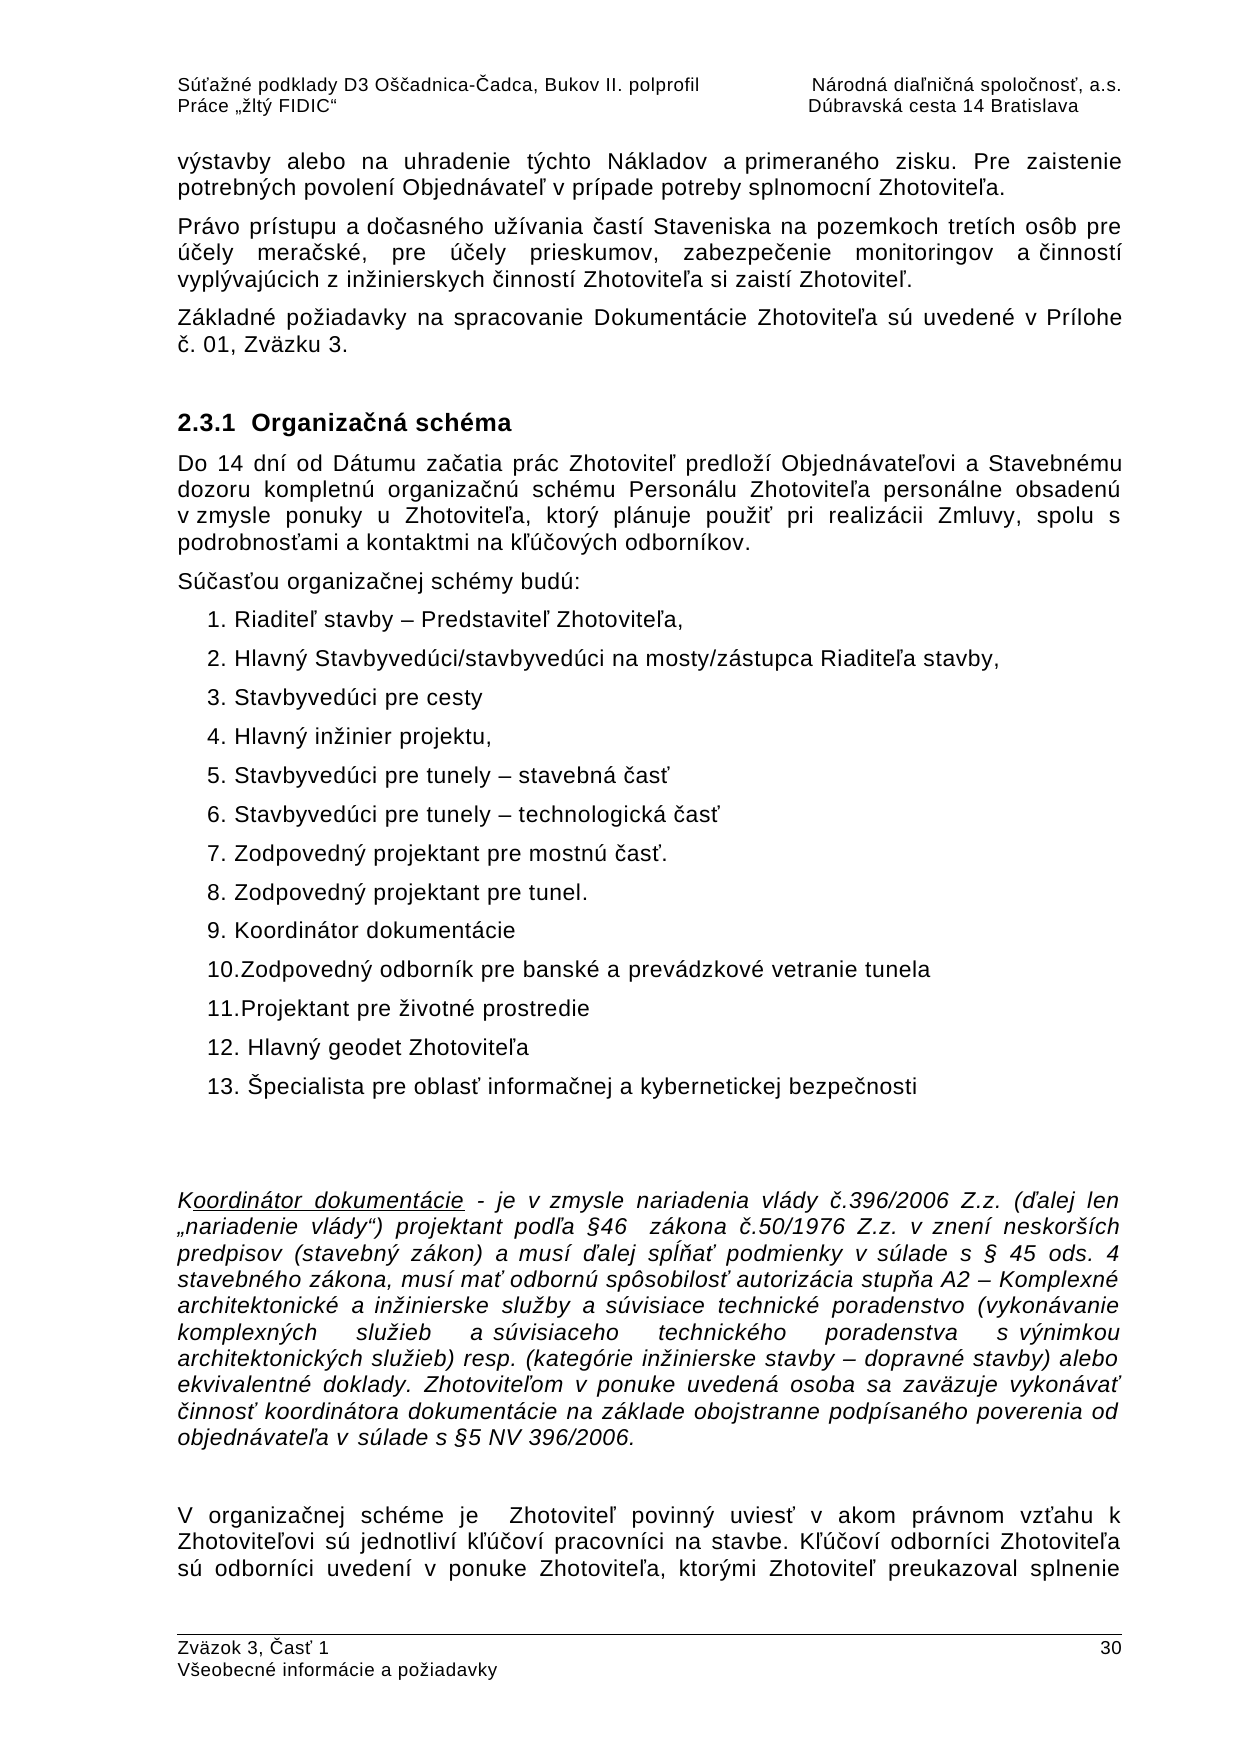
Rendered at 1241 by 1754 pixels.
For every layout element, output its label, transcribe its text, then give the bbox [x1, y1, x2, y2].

text Koordinátor dokumentácie - je v zmysle nariadenia vlády č.396/2006 Z.z. (ďalej len „nariadenie vlády“) projektant podľa §46 zákona č.50/1976 Z.z. v znení neskorších predpisov (stavebný zákon) a musí ďalej spĺňať podmienky v súlade s § 45 ods. 4 stavebného zákona, musí mať odbornú spôsobilosť autorizácia stupňa A2 – Komplexné architektonické a inžinierske služby a súvisiace technické poradenstvo (vykonávanie komplexných služieb a súvisiaceho technického poradenstva s výnimkou architektonických služieb) resp. (kategórie inžinierske stavby – dopravné stavby) alebo ekvivalentné doklady. Zhotoviteľom v ponuke uvedená osoba sa zaväzuje vykonávať činnosť koordinátora dokumentácie na základe obojstranne podpísaného poverenia od objednávateľa v súlade s §5 NV 396/2006. [177, 1187, 1122, 1450]
text 5. Stavbyvedúci pre tunely – stavebná časť [207, 762, 1122, 788]
text 2. Hlavný Stavbyvedúci/stavbyvedúci na mosty/zástupca Riaditeľa stavby, [207, 645, 1122, 672]
text Základné požiadavky na spracovanie Dokumentácie Zhotoviteľa sú uvedené v Prílohe č. 01, Zväzku 3. [177, 304, 1122, 357]
text 7. Zodpovedný projektant pre mostnú časť. [207, 839, 1122, 866]
text Do 14 dní od Dátumu začatia prác Zhotoviteľ predloží Objednávateľovi a Stavebnému dozoru kompletnú organizačnú schému Personálu Zhotoviteľa personálne obsadenú v zmysle ponuky u Zhotoviteľa, ktorý plánuje použiť pri realizácii Zmluvy, spolu s podrobnosťami a kontaktmi na kľúčových odborníkov. [177, 450, 1122, 555]
text 11.Projektant pre životné prostredie [207, 995, 1122, 1021]
text 8. Zodpovedný projektant pre tunel. [207, 878, 1122, 905]
text 1. Riaditeľ stavby – Predstaviteľ Zhotoviteľa, [207, 606, 1122, 633]
text 10.Zodpovedný odborník pre banské a prevádzkové vetranie tunela [207, 956, 1122, 982]
text 6. Stavbyvedúci pre tunely – technologická časť [207, 801, 1122, 827]
subtitle 2.3.1 Organizačná schéma [177, 408, 1122, 437]
text 4. Hlavný inžinier projektu, [207, 723, 1122, 749]
text 3. Stavbyvedúci pre cesty [207, 684, 1122, 711]
text Súčasťou organizačnej schémy budú: [177, 568, 1122, 594]
text 12. Hlavný geodet Zhotoviteľa [207, 1034, 1122, 1060]
text 13. Špecialista pre oblasť informačnej a kybernetickej bezpečnosti [207, 1073, 1122, 1099]
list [177, 1502, 1122, 1581]
text 9. Koordinátor dokumentácie [207, 917, 1122, 944]
text Právo prístupu a dočasného užívania častí Staveniska na pozemkoch tretích osôb pre účely meračské, pre účely prieskumov, zabezpečenie monitoringov a činností vyplývajúcich z inžinierskych činností Zhotoviteľa si zaistí Zhotoviteľ. [177, 213, 1122, 292]
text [177, 148, 1122, 200]
